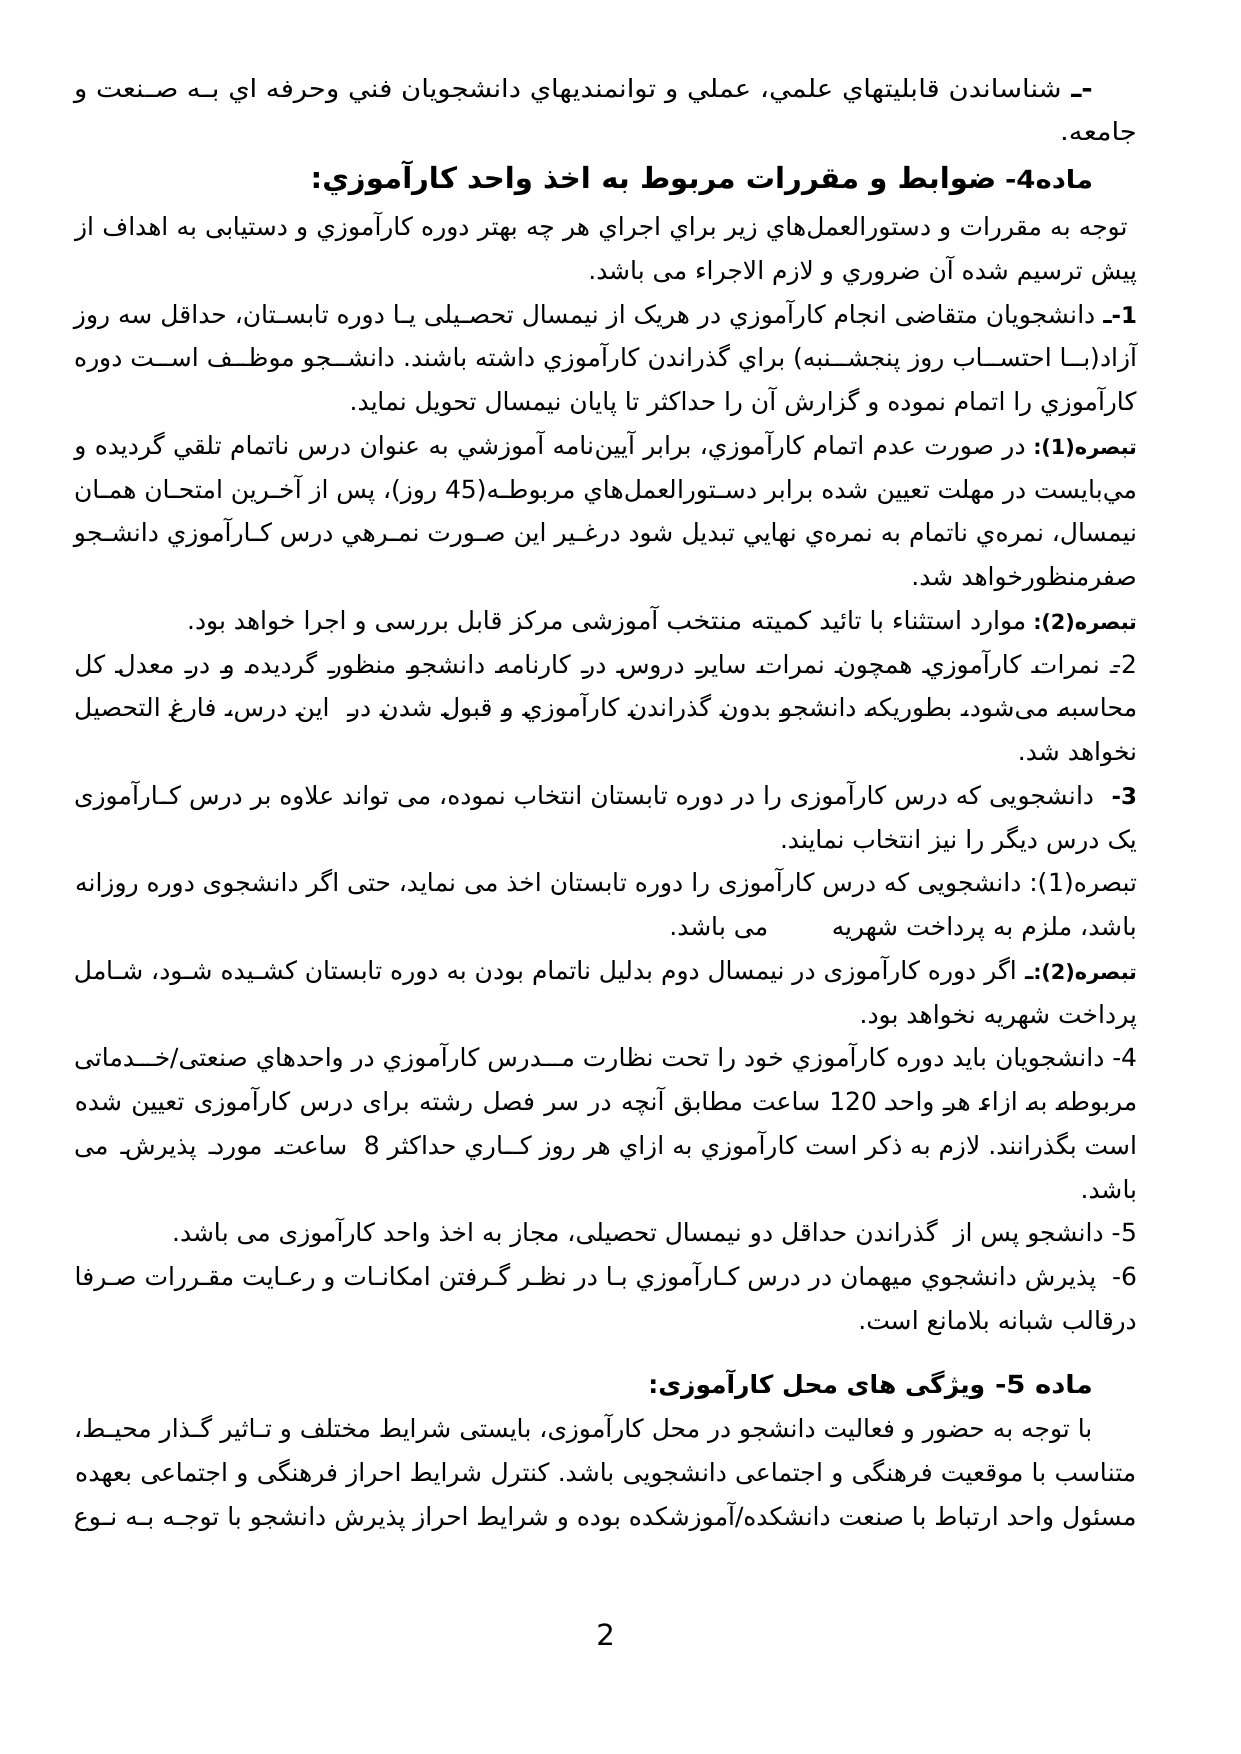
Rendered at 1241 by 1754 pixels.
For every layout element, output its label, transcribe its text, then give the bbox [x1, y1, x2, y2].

text 4- داﻧﺸﺠﻮﯾﺎن ﺑﺎﯾﺪ دوره ﮐﺎرآﻣﻮزي ﺧﻮد را ﺗﺤﺖ ﻧﻈﺎرت مدرس ﮐﺎرآﻣﻮزي در واﺣﺪﻫﺎي ﺻﻨﻌﺘﯽ/خدماتی ﻣﺮﺑﻮﻃﻪ به ازاء هر واحد 120 ساعت مطابق آﻧﭽﻪ در ﺳﺮ ﻓﺼﻞ رﺷﺘﻪ برای درس ﮐﺎرآﻣﻮزی ﺗﻌﯿﯿﻦ ﺷﺪه اﺳﺖ ﺑﮕﺬراﻧﻨﺪ. ﻻزم ﺑﻪ ذﮐﺮ اﺳﺖ ﮐﺎرآﻣﻮزي ﺑﻪ ازاي ﻫﺮ روز ﮐـﺎري ﺣﺪاﮐﺜﺮ 8 ﺳﺎﻋﺖ ﻣﻮرد ﭘﺬﯾﺮش ﻣﯽ ﺑﺎﺷﺪ. [74, 1043, 1137, 1204]
text ماده4- ﺿﻮاﺑﻂ و ﻣﻘﺮرات ﻣﺮﺑﻮط ﺑﻪ اﺧﺬ واﺣﺪ ﮐﺎرآﻣﻮزي: [74, 161, 1137, 195]
text 6- پذيرش دانشجوي ميهمان در درس کارآموزي با در نظر گرفتن امکانات و رعایت مقررات صرفا درقالب شبانه بلامانع است. [74, 1262, 1137, 1335]
text 5- دانشجو پس از گذراندن حداقل دو نیمسال تحصیلی، مجاز به اخذ واحد کارآموزی می باشد. [74, 1218, 1137, 1248]
text 2- ﻧﻤﺮات ﮐﺎرآﻣﻮزي ﻫﻤﭽﻮن ﻧﻤﺮات ﺳﺎﯾﺮ دروس در ﮐﺎرﻧﺎﻣﻪ داﻧﺸﺠﻮ ﻣﻨﻈﻮر ﮔﺮدﯾﺪه و در ﻣﻌﺪل ﮐﻞ ﻣﺤﺎﺳﺒﻪ ﻣﯽﺷﻮد، ﺑﻄﻮرﯾﮑﻪ داﻧﺸﺠﻮ ﺑﺪون ﮔﺬراﻧﺪن ﮐﺎرآﻣﻮزي و ﻗﺒﻮل ﺷﺪن در اﯾﻦ درس، ﻓﺎرغ اﻟﺘﺤﺼﯿﻞ ﻧﺨﻮاﻫﺪ ﺷﺪ. [74, 650, 1137, 766]
text ماده 5- ویژگی های محل کارآموزی: [74, 1371, 1137, 1400]
text تبصره(2): موارد استثناء با تائید کمیته منتخب آموزشی مرکز قابل بررسی و اجرا خواهد بود. [74, 606, 1137, 635]
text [74, 1414, 1137, 1531]
text تبصره(1): دانشجویی که درس کارآموزی را دوره تابستان اخذ می نماید، حتی اگر دانشجوی دوره روزانه باشد، ملزم به پرداخت شهریه می باشد. [74, 868, 1137, 941]
text 3- داﻧﺸﺠﻮیی که درس کارآموزی را در دوره تابستان انتخاب نموده، می تواند علاوه بر درس کارآموزی یک درس دیگر را نیز انتخاب نمایند. [74, 781, 1137, 854]
text تبصره(2): اگر دوره کارآموزی در نیمسال دوم بدلیل ناتمام بودن به دوره تابستان کشیده شود، شامل پرداخت شهریه نخواهد بود. [74, 956, 1137, 1029]
text - شناساندن قابليتهاي علمي، عملي و توانمنديهاي دانشجويان فني وحرفه اي به صنعت و جامعه. [74, 74, 1137, 147]
text تبصره(1): در صورت عدم اتمام كارآموزي، برابر آيين‌نامه آموزشي به عنوان درس ناتمام تلقي گرديده و مي‌بايست در مهلت تعیین شده برابر دستورالعمل‌هاي مربوطه(45 روز)، پس از آخرين امتحان همان نيمسال، نمره‌ي ناتمام به نمره‌ي نهايي تبديل شود درغير اين صورت نمرهي درس کارآموزي دانشجو صفرمنظورخواهد شد. [74, 431, 1137, 591]
text ﺗﻮﺟﻪ ﺑﻪ ﻣﻘﺮرات و دﺳﺘﻮراﻟﻌﻤﻞﻫﺎي زﯾﺮ ﺑﺮاي اﺟﺮاي ﻫﺮ ﭼﻪ ﺑﻬﺘﺮ دوره ﮐﺎرآﻣﻮزي و دﺳﺘﯿﺎﺑﯽ ﺑﻪ اﻫﺪاف از ﭘﯿﺶ ﺗﺮﺳﯿﻢ ﺷﺪه آن ﺿﺮوري و ﻻزم اﻻﺟﺮاء ﻣﯽ ﺑﺎﺷﺪ. [74, 212, 1137, 285]
text 1- داﻧﺸﺠﻮﯾﺎن ﻣﺘﻘﺎﺿﯽ اﻧﺠﺎم ﮐﺎرآﻣﻮزي در هریک از نیمسال تحصیلی یا دوره تابستان، ﺣﺪاﻗﻞ ﺳﻪ روز آزاد(با احتساب روز پنجشنبه) ﺑﺮاي ﮔﺬراﻧﺪن ﮐﺎرآﻣﻮزي داﺷﺘﻪ ﺑﺎﺷﻨﺪ. دانشجو موظف است دوره كارآموزي را اتمام نموده و گزارش آن را حداكثر تا پايان نيمسال تحویل نماید. [74, 300, 1137, 416]
